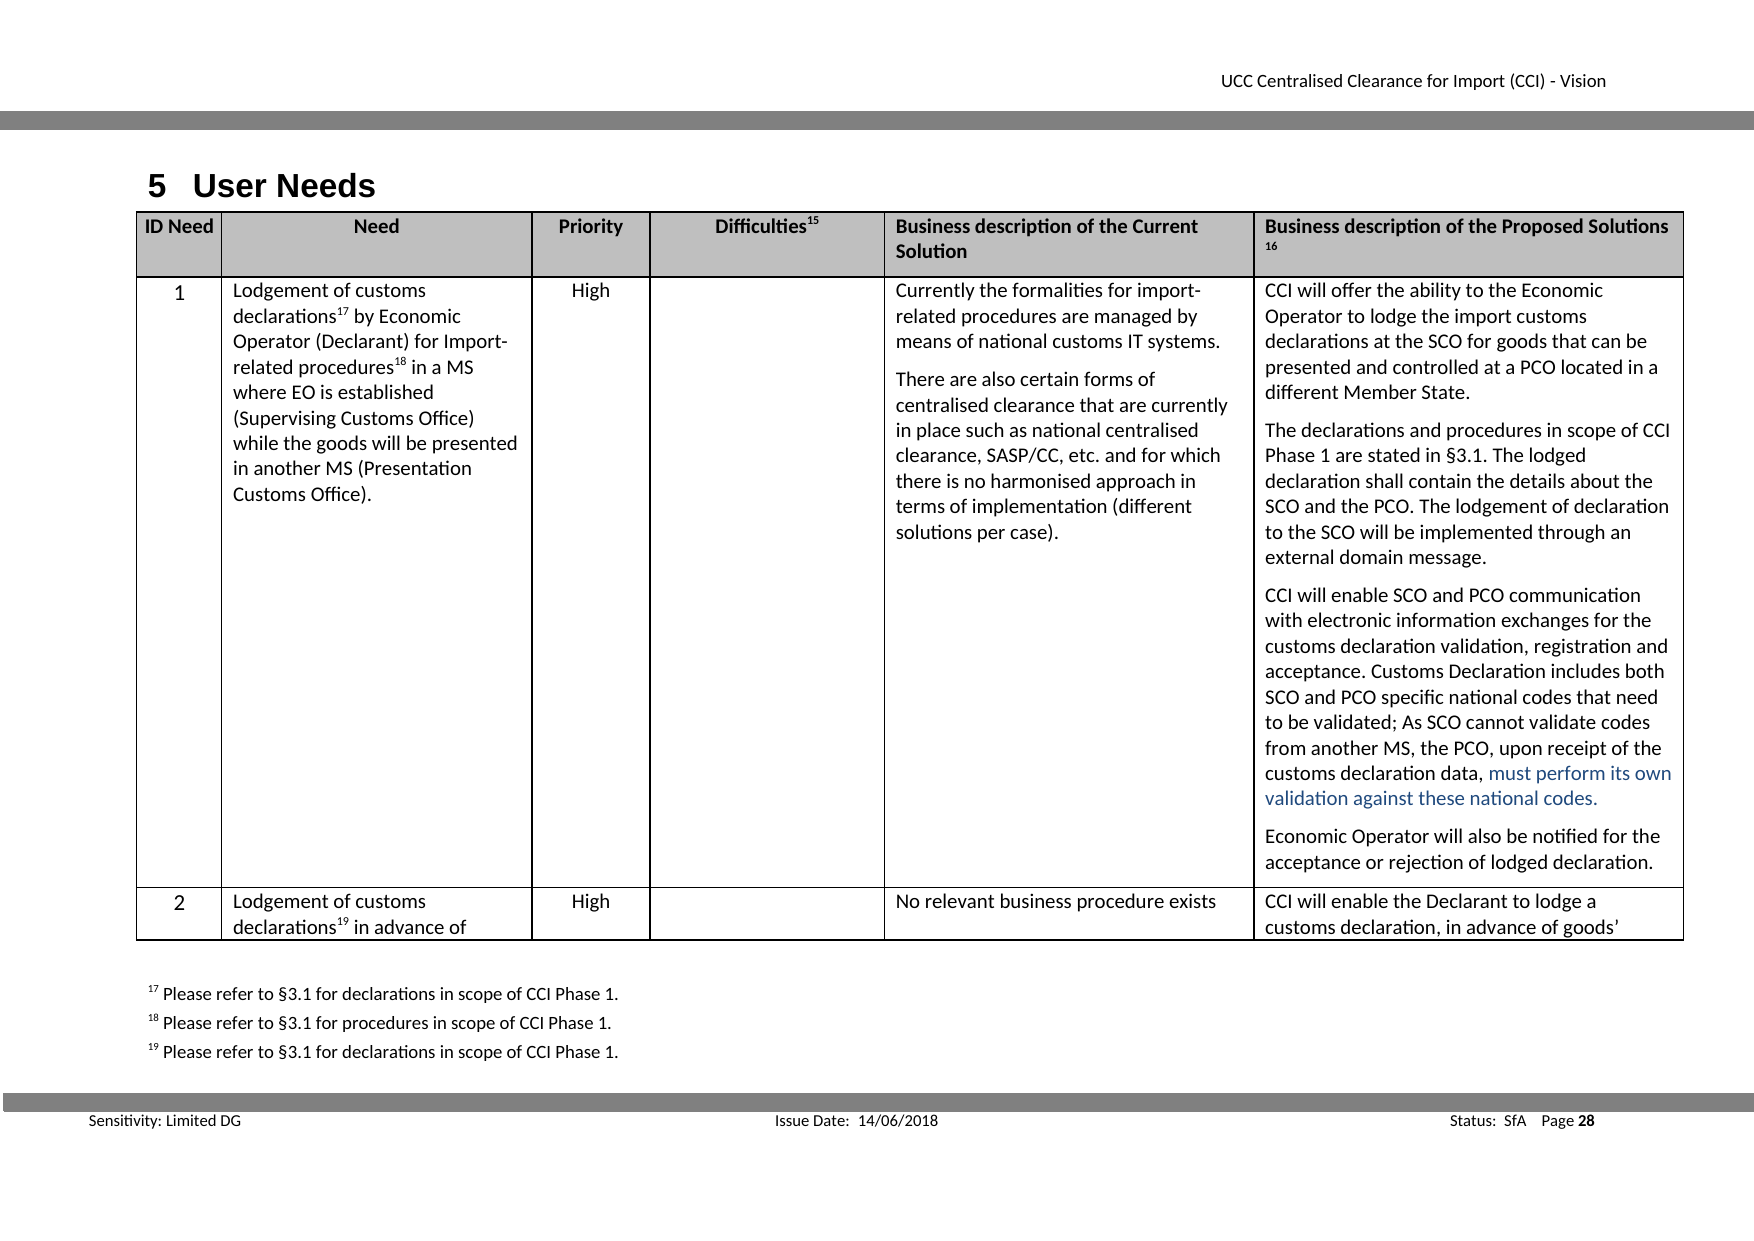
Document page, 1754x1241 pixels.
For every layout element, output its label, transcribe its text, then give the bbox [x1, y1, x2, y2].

table_cell No relevant business procedure exists [885, 888, 1253, 939]
table_header ID Need [137, 213, 221, 276]
table_cell [137, 278, 221, 887]
table_header Business description of the Current Solution [885, 213, 1253, 276]
table_header Priority [533, 213, 649, 276]
table_header Need [222, 213, 531, 276]
table_cell Currently the formalities for import-related procedures are managed by means of national customs IT systems. There are also certain forms of centralised clearance that are currently in place such as national centralised clearance, SASP/CC, etc. and for which there is no harmonised approach in terms of implementation (different solutions per case). [885, 278, 1253, 887]
table_cell [137, 888, 221, 939]
table_cell [651, 888, 884, 939]
subtitle User Needs [148, 167, 1606, 205]
table_cell High [533, 278, 649, 887]
table_cell CCI will offer the ability to the Economic Operator to lodge the import customs declarations at the SCO for goods that can be presented and controlled at a PCO located in a different Member State. The declarations and procedures in scope of CCI Phase 1 are stated in §3.1. The lodged declaration shall contain the details about the SCO and the PCO. The lodgement of declaration to the SCO will be implemented through an external domain message. CCI will enable SCO and PCO communication with electronic information exchanges for the customs declaration validation, registration and acceptance. Customs Declaration includes both SCO and PCO specific national codes that need to be validated; As SCO cannot validate codes from another MS, the PCO, upon receipt of the customs declaration data, must perform its own validation against these national codes. Economic Operator will also be notified for the acceptance or rejection of lodged declaration. [1255, 278, 1683, 887]
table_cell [1255, 888, 1683, 939]
table_header Business description of the Proposed Solutions [1255, 213, 1683, 276]
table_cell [222, 888, 531, 939]
table_header Difficulties [651, 213, 884, 276]
table_cell High [533, 888, 649, 939]
table_cell [651, 278, 884, 887]
table_cell Lodgement of customs declarations by Economic Operator (Declarant) for Import-related procedures in a MS where EO is established (Supervising Customs Office) while the goods will be presented in another MS (Presentation Customs Office). [222, 278, 531, 887]
